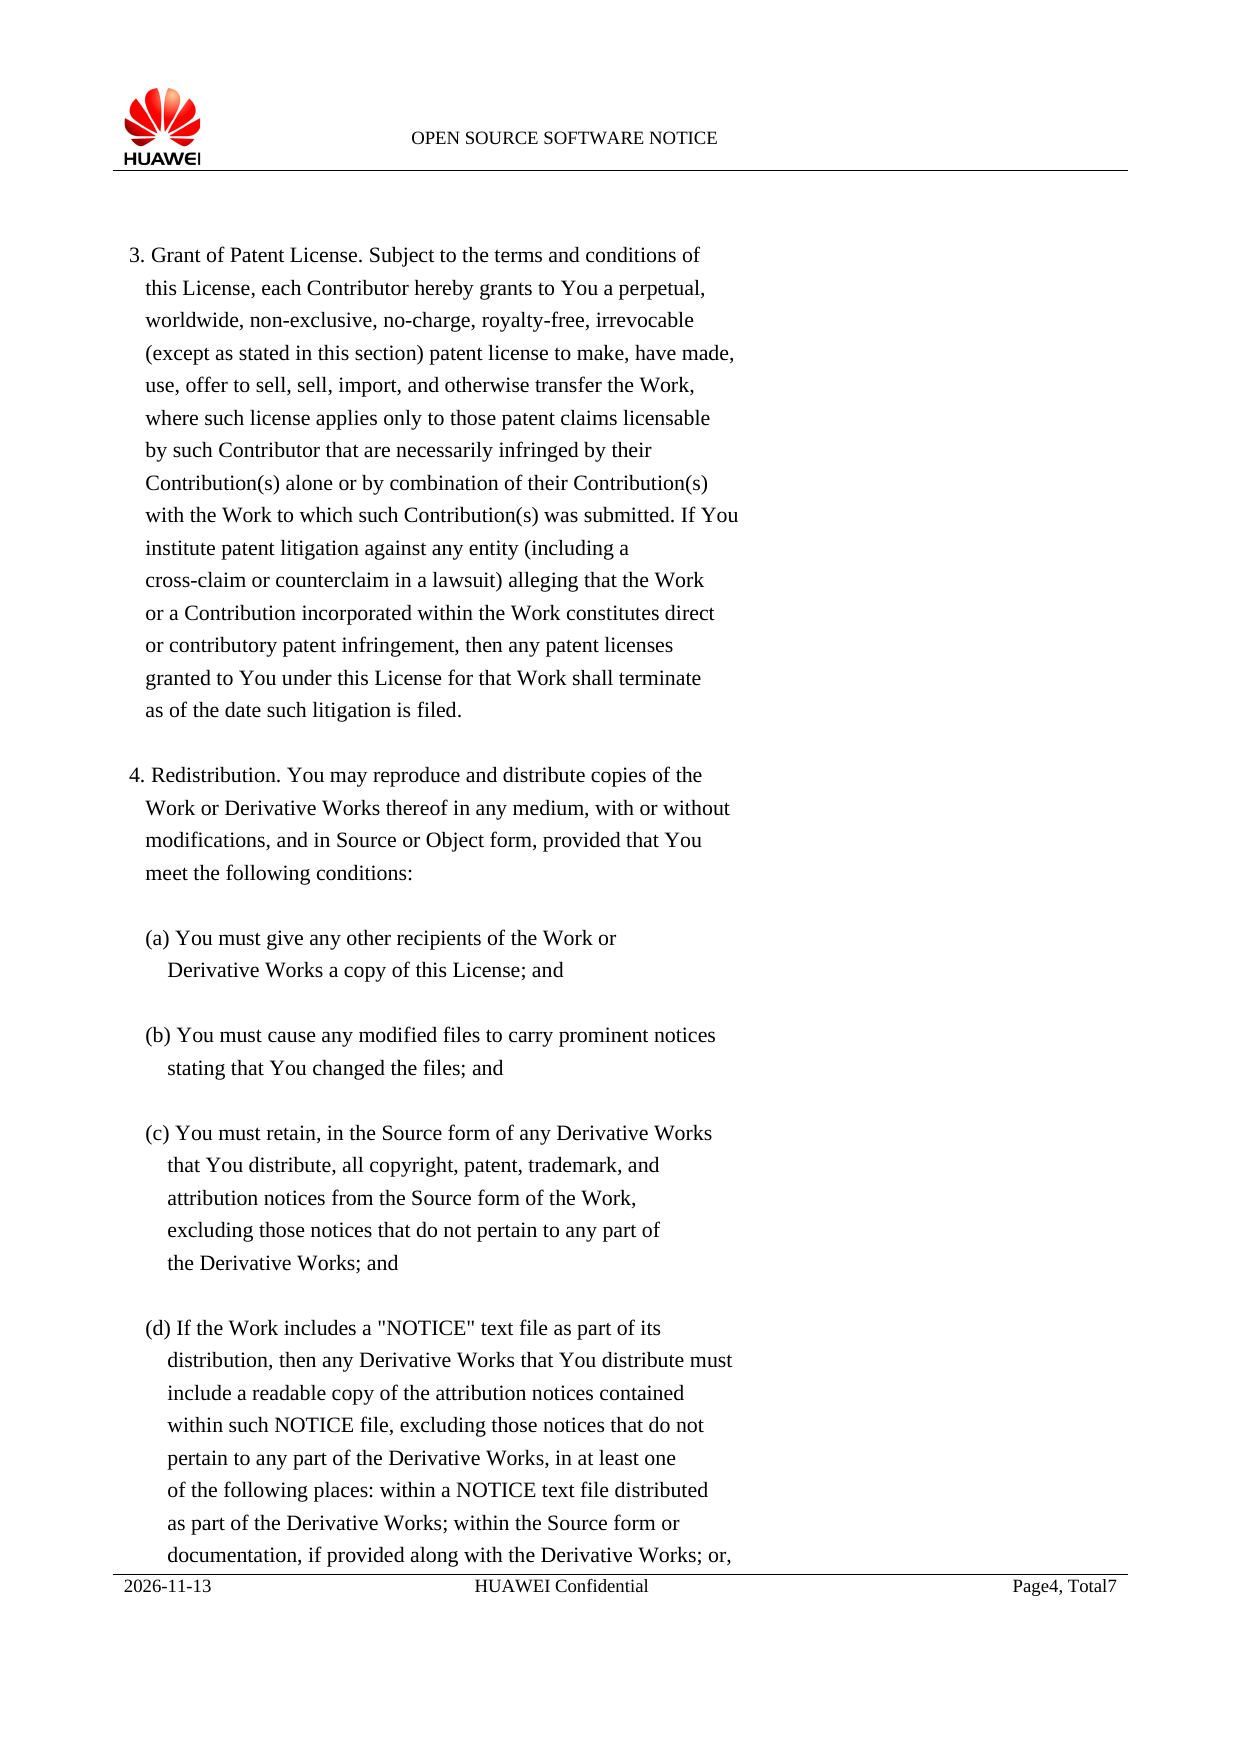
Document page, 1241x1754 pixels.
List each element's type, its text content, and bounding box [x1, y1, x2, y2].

picture [124, 88, 201, 165]
